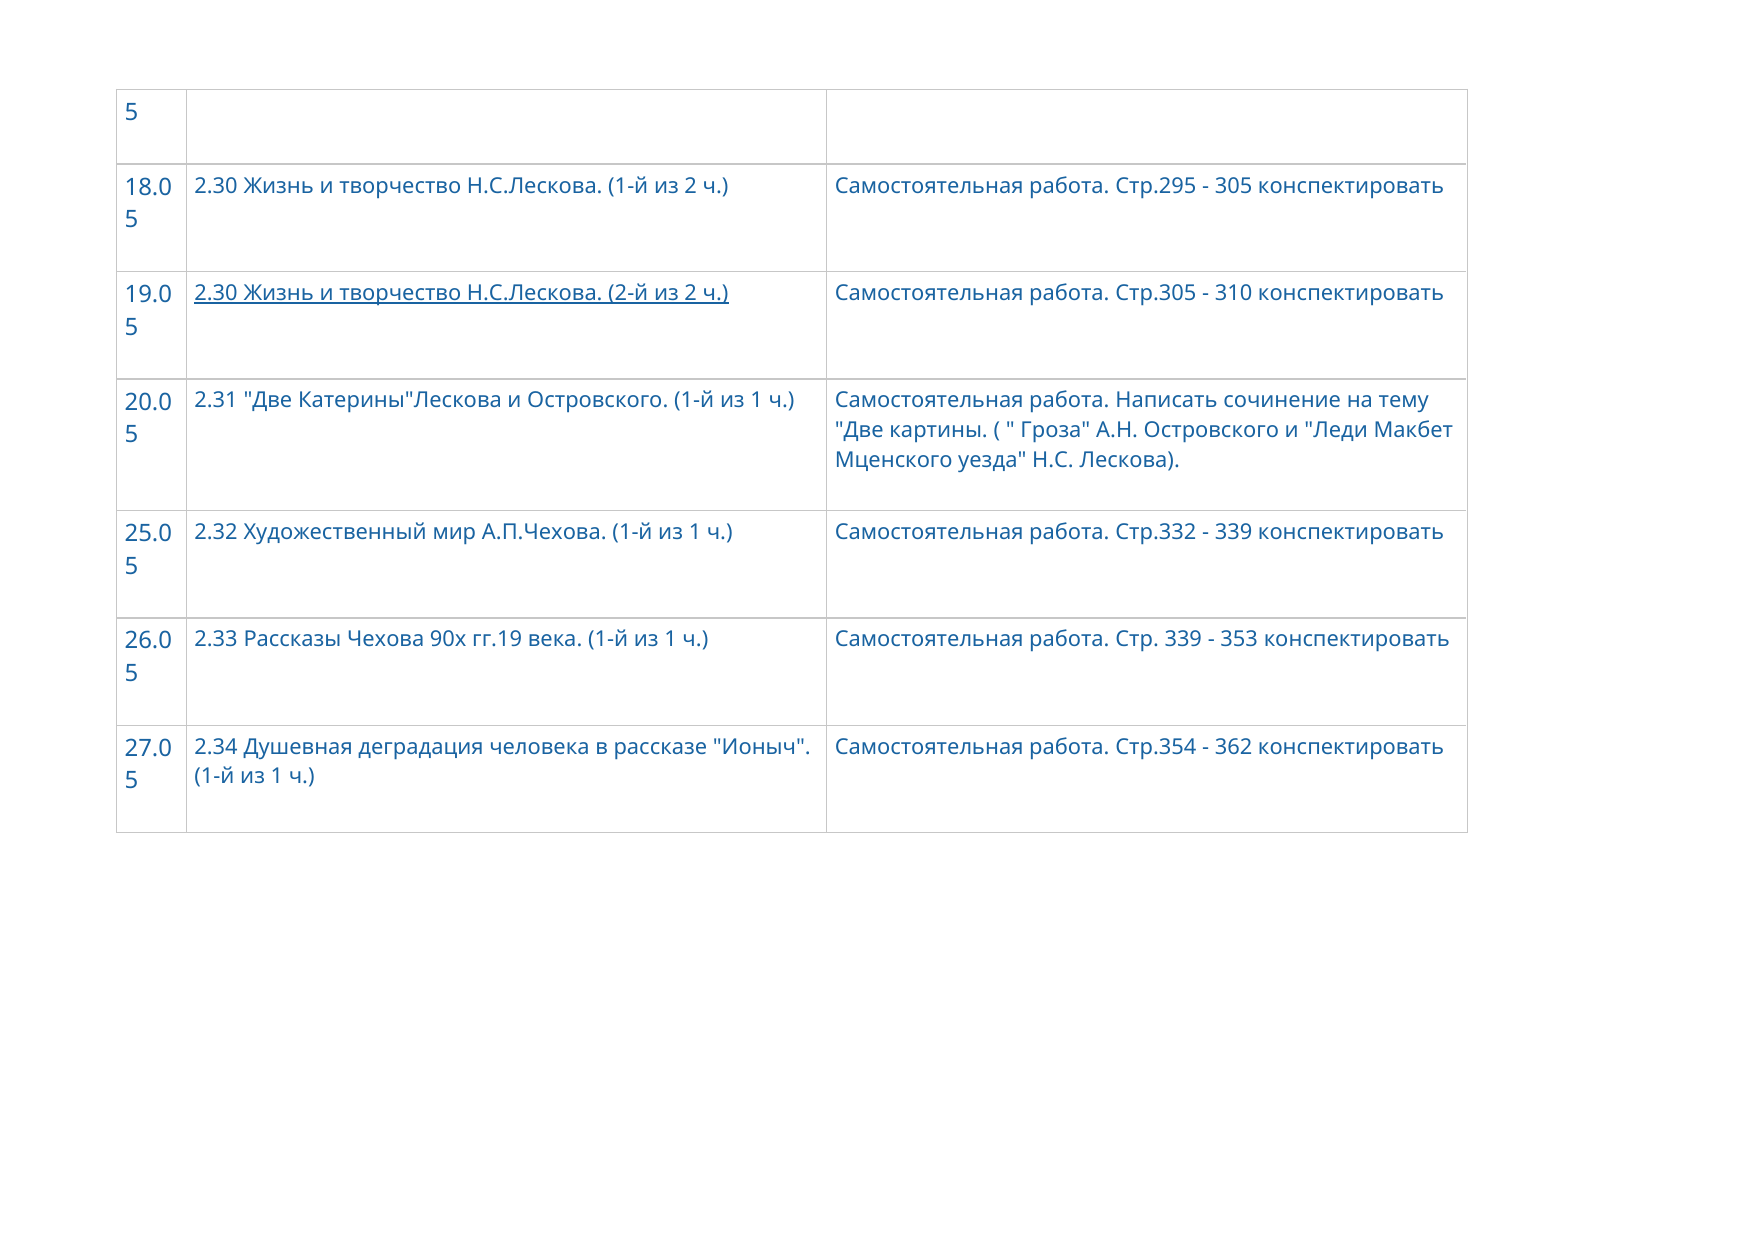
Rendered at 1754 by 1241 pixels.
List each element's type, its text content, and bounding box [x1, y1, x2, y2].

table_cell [187, 90, 826, 163]
table_cell 2.30 Жизнь и творчество Н.С.Лескова. (2-й из 2 ч.) [187, 272, 826, 378]
table_cell 19.05 [117, 272, 186, 378]
table_cell 25.05 [117, 511, 186, 617]
table_cell 26.05 [117, 619, 186, 724]
table_cell Самостоятельная работа. Стр.295 - 305 конспектировать [827, 163, 1467, 271]
table_cell Самостоятельная работа. Стр.332 - 339 конспектировать [827, 510, 1467, 617]
table_cell Самостоятельная работа. Стр.354 - 362 конспектировать [827, 725, 1467, 832]
table_cell 2.32 Художественный мир А.П.Чехова. (1-й из 1 ч.) [187, 511, 826, 617]
table_cell 2.31 "Две Катерины"Лескова и Островского. (1-й из 1 ч.) [187, 380, 826, 510]
table_cell 18.05 [117, 165, 186, 271]
table_cell Самостоятельная работа. Стр. 339 - 353 конспектировать [827, 617, 1467, 724]
table_cell 2.34 Душевная деградация человека в рассказе "Ионыч". (1-й из 1 ч.) [187, 726, 826, 832]
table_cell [827, 90, 1467, 163]
table_cell Самостоятельная работа. Стр.305 - 310 конспектировать [827, 271, 1467, 378]
table_cell 2.33 Рассказы Чехова 90х гг.19 века. (1-й из 1 ч.) [187, 619, 826, 724]
table_cell 27.05 [117, 726, 186, 832]
table_cell 2.30 Жизнь и творчество Н.С.Лескова. (1-й из 2 ч.) [187, 165, 826, 271]
table_cell Самостоятельная работа. Написать сочинение на тему "Две картины. ( " Гроза" А.Н. Островского и "Леди Макбет Мценского уезда" Н.С. Лескова). [827, 378, 1467, 510]
table_cell 20.05 [117, 380, 186, 510]
table_cell 13.05 [117, 90, 186, 163]
